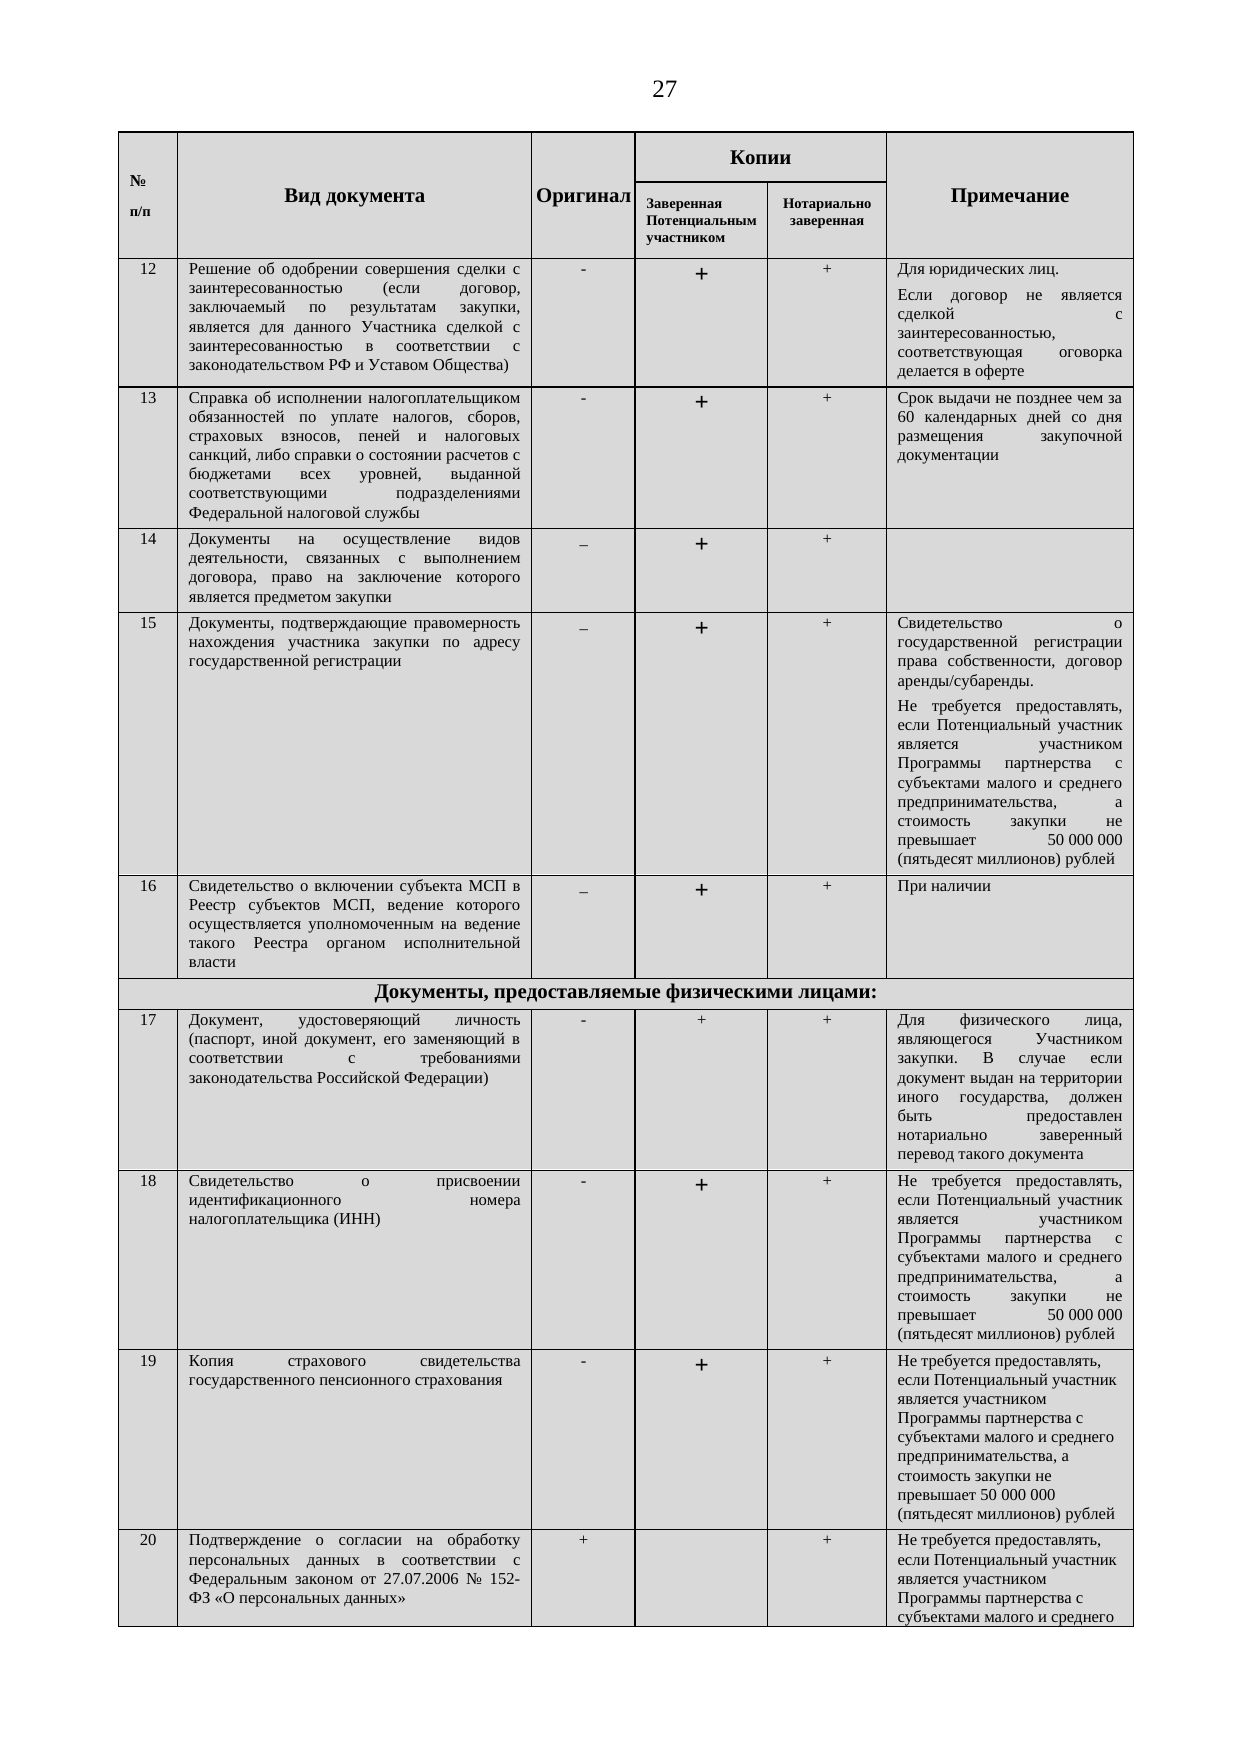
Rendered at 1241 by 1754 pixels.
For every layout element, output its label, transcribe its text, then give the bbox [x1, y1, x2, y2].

table_cell + [636, 613, 767, 874]
table_cell - [532, 388, 634, 528]
table_cell - [532, 1010, 634, 1169]
table_cell Для юридических лиц. Если договор не является сделкой с заинтересованностью, соответствующая оговорка делается в оферте [887, 259, 1133, 386]
table_header Оригинал [532, 133, 634, 258]
table_cell + [768, 259, 886, 386]
table_header Примечание [887, 133, 1133, 258]
table_cell + [768, 529, 886, 612]
table_cell Срок выдачи не позднее чем за 60 календарных дней со дня размещения закупочной документации [887, 388, 1133, 528]
table_cell Документы на осуществление видов деятельности, связанных с выполнением договора, право на заключение которого является предметом закупки [178, 529, 531, 612]
table_cell [887, 529, 1133, 612]
table_cell При наличии [887, 876, 1133, 978]
table_cell + [768, 613, 886, 874]
table_cell + [636, 1350, 767, 1529]
table_cell + [636, 1171, 767, 1349]
table_cell + [768, 1350, 886, 1529]
table_cell _ [532, 529, 634, 612]
table_cell Нотариально заверенная [768, 183, 886, 258]
table_cell 14 [119, 529, 177, 612]
table_cell + [636, 876, 767, 978]
table_header Копии [636, 133, 886, 181]
table_cell _ [532, 876, 634, 978]
table_cell - [532, 1171, 634, 1349]
table_cell Документ, удостоверяющий личность (паспорт, иной документ, его заменяющий в соответствии с требованиями законодательства Российской Федерации) [178, 1010, 531, 1169]
table_cell Свидетельство о государственной регистрации права собственности, договор аренды/субаренды. Не требуется предоставлять, если Потенциальный участник является участником Программы партнерства с субъектами малого и среднего предпринимательства, а стоимость закупки не превышает 50 000 000 (пятьдесят миллионов) рублей [887, 613, 1133, 874]
table_cell Справка об исполнении налогоплательщиком обязанностей по уплате налогов, сборов, страховых взносов, пеней и налоговых санкций, либо справки о состоянии расчетов с бюджетами всех уровней, выданной соответствующими подразделениями Федеральной налоговой службы [178, 388, 531, 528]
table_cell + [636, 388, 767, 528]
table_cell + [636, 529, 767, 612]
table_cell Решение об одобрении совершения сделки с заинтересованностью (если договор, заключаемый по результатам закупки, является для данного Участника сделкой с заинтересованностью в соответствии с законодательством РФ и Уставом Общества) [178, 259, 531, 386]
table_cell + [768, 876, 886, 978]
table_cell - [532, 1350, 634, 1529]
table_cell Документы, подтверждающие правомерность нахождения участника закупки по адресу государственной регистрации [178, 613, 531, 874]
table_cell _ [532, 613, 634, 874]
table_cell 12 [119, 259, 177, 386]
table_cell 19 [119, 1350, 177, 1529]
table_cell 18 [119, 1171, 177, 1349]
table_cell - [532, 259, 634, 386]
table_cell 13 [119, 388, 177, 528]
table_cell + [532, 1530, 634, 1626]
table_cell + [636, 1010, 767, 1169]
table_cell + [768, 1171, 886, 1349]
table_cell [178, 1530, 531, 1626]
table_cell [636, 1530, 767, 1626]
table_cell Свидетельство о присвоении идентификационного номера налогоплательщика (ИНН) [178, 1171, 531, 1349]
table_header № п/п [119, 133, 177, 258]
table_cell Заверенная Потенциальным участником [636, 183, 767, 258]
table_cell 16 [119, 876, 177, 978]
table_cell 20 [119, 1530, 177, 1626]
table_header Вид документа [178, 133, 531, 258]
table_cell Документы, предоставляемые физическими лицами: [119, 979, 1133, 1009]
table_cell 17 [119, 1010, 177, 1169]
table_cell Копия страхового свидетельства государственного пенсионного страхования [178, 1350, 531, 1529]
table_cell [887, 1530, 1133, 1626]
table_cell 15 [119, 613, 177, 874]
table_cell + [768, 388, 886, 528]
table_cell + [768, 1010, 886, 1169]
table_cell + [768, 1530, 886, 1626]
table_cell Свидетельство о включении субъекта МСП в Реестр субъектов МСП, ведение которого осуществляется уполномоченным на ведение такого Реестра органом исполнительной власти [178, 876, 531, 978]
table_cell Для физического лица, являющегося Участником закупки. В случае если документ выдан на территории иного государства, должен быть предоставлен нотариально заверенный перевод такого документа [887, 1010, 1133, 1169]
table_cell + [636, 259, 767, 386]
